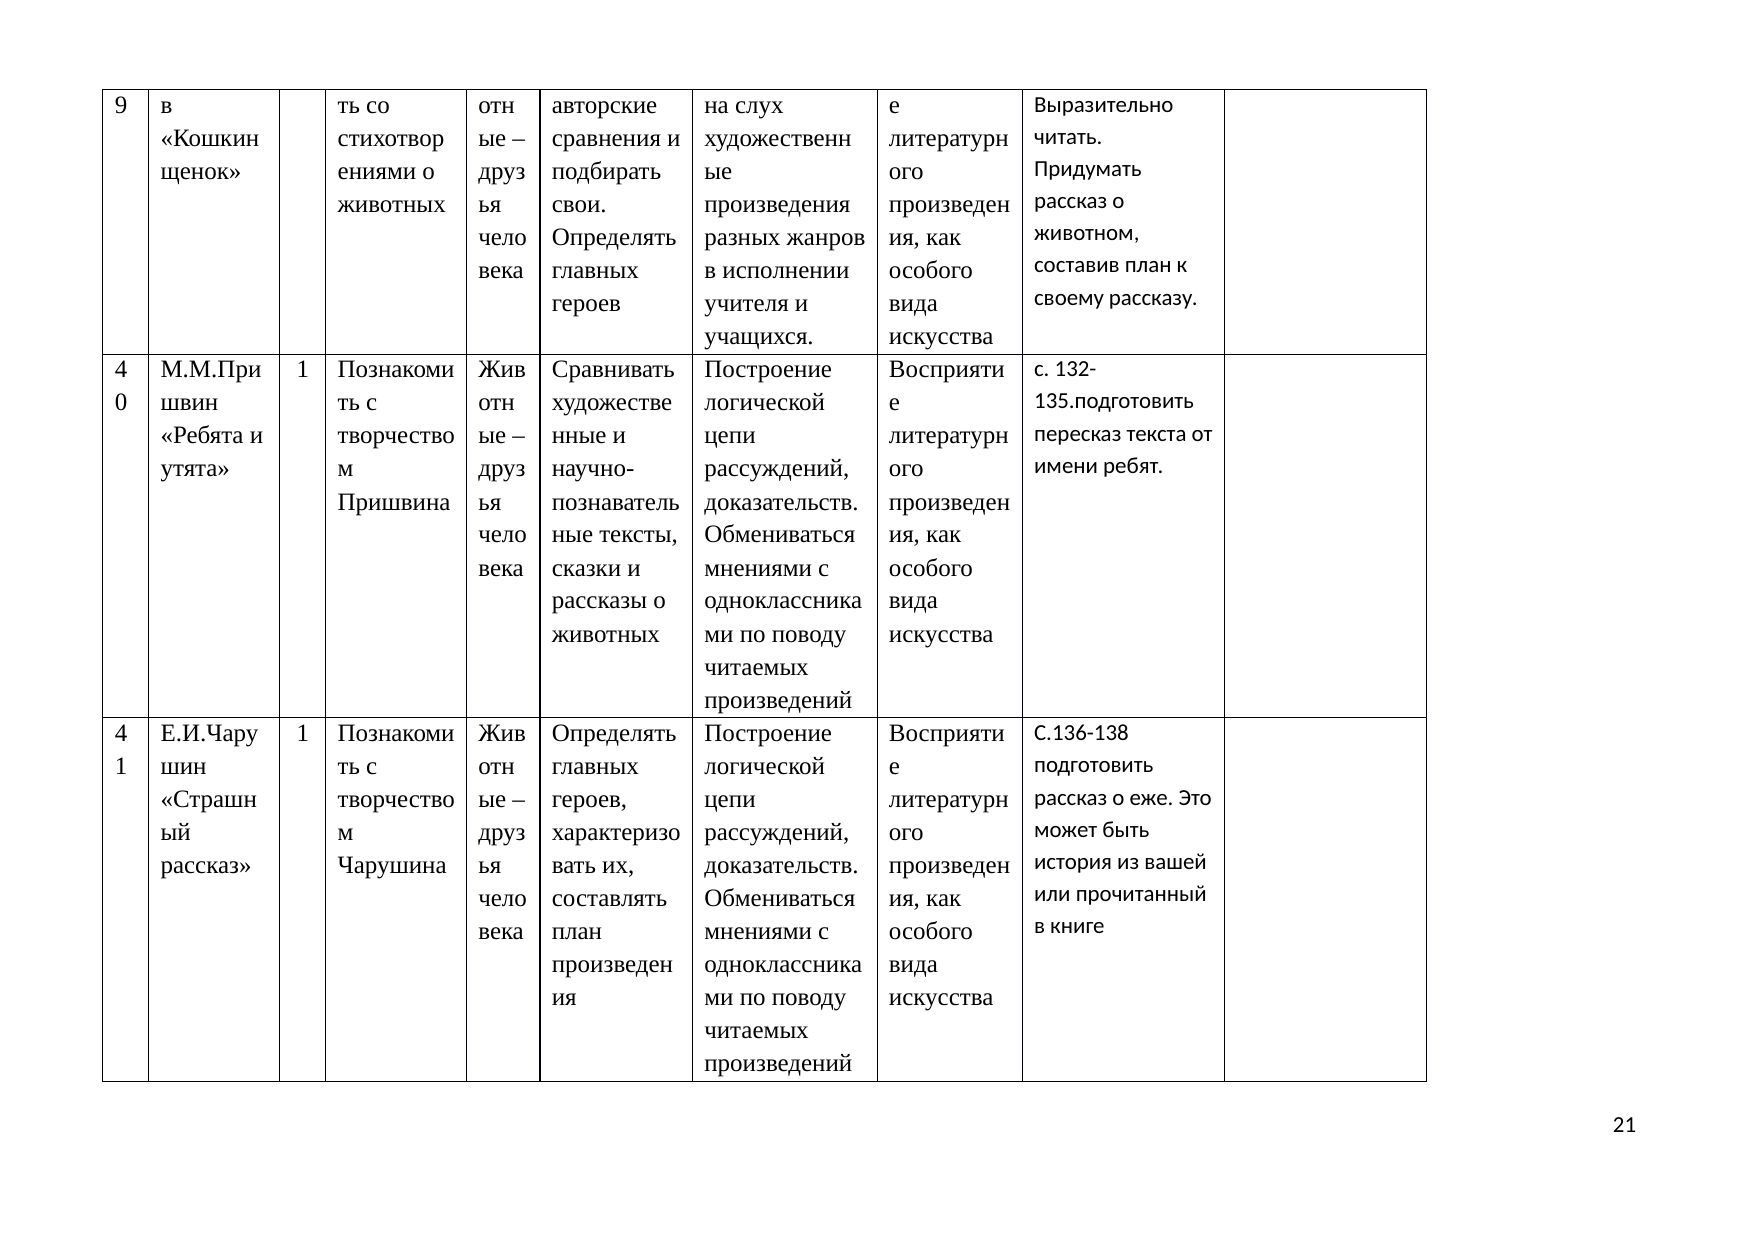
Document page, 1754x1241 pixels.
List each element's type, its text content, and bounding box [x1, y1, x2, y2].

table_cell Определять главных героев, характеризовать их, составлять план произведения [541, 718, 692, 1081]
table_cell С.136-138 подготовить рассказ о еже. Это может быть история из вашей или прочитанный в книге [1023, 718, 1224, 1081]
table_cell с. 132-135.подготовить пересказ текста от имени ребят. [1023, 355, 1224, 717]
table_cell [1023, 90, 1224, 353]
table_cell 1 [280, 718, 325, 1081]
table_cell 1 [280, 90, 325, 353]
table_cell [693, 718, 877, 1081]
table_cell Познакомить с творчеством Пришвина [326, 355, 466, 717]
table_cell [1225, 90, 1426, 353]
table_cell М.М.Пришвин «Ребята и утята» [149, 355, 279, 717]
table_cell [1225, 718, 1426, 1081]
table_cell 39 [103, 90, 148, 353]
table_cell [467, 90, 539, 353]
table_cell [878, 718, 1022, 1081]
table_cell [467, 718, 539, 1081]
table_cell Восприятие литературного произведения, как особого вида искусства [878, 355, 1022, 717]
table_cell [326, 90, 466, 353]
table_cell 41 [103, 718, 148, 1081]
table_cell [1225, 355, 1426, 717]
table_cell 1 [280, 355, 325, 717]
table_cell Е.И.Чарушин «Страшный рассказ» [149, 718, 279, 1081]
table_cell Построение логической цепи рассуждений, доказательств. Обмениваться мнениями с одноклассниками по поводу читаемых произведений [693, 355, 877, 717]
table_cell 40 [103, 355, 148, 717]
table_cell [693, 90, 877, 353]
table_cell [878, 90, 1022, 353]
table_cell Сравнивать художественные и научно-познавательные тексты, сказки и рассказы о животных [541, 355, 692, 717]
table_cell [541, 90, 692, 353]
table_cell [149, 90, 279, 353]
table_cell Животные – друзья человека [467, 355, 539, 717]
table_cell Познакомить с творчеством Чарушина [326, 718, 466, 1081]
